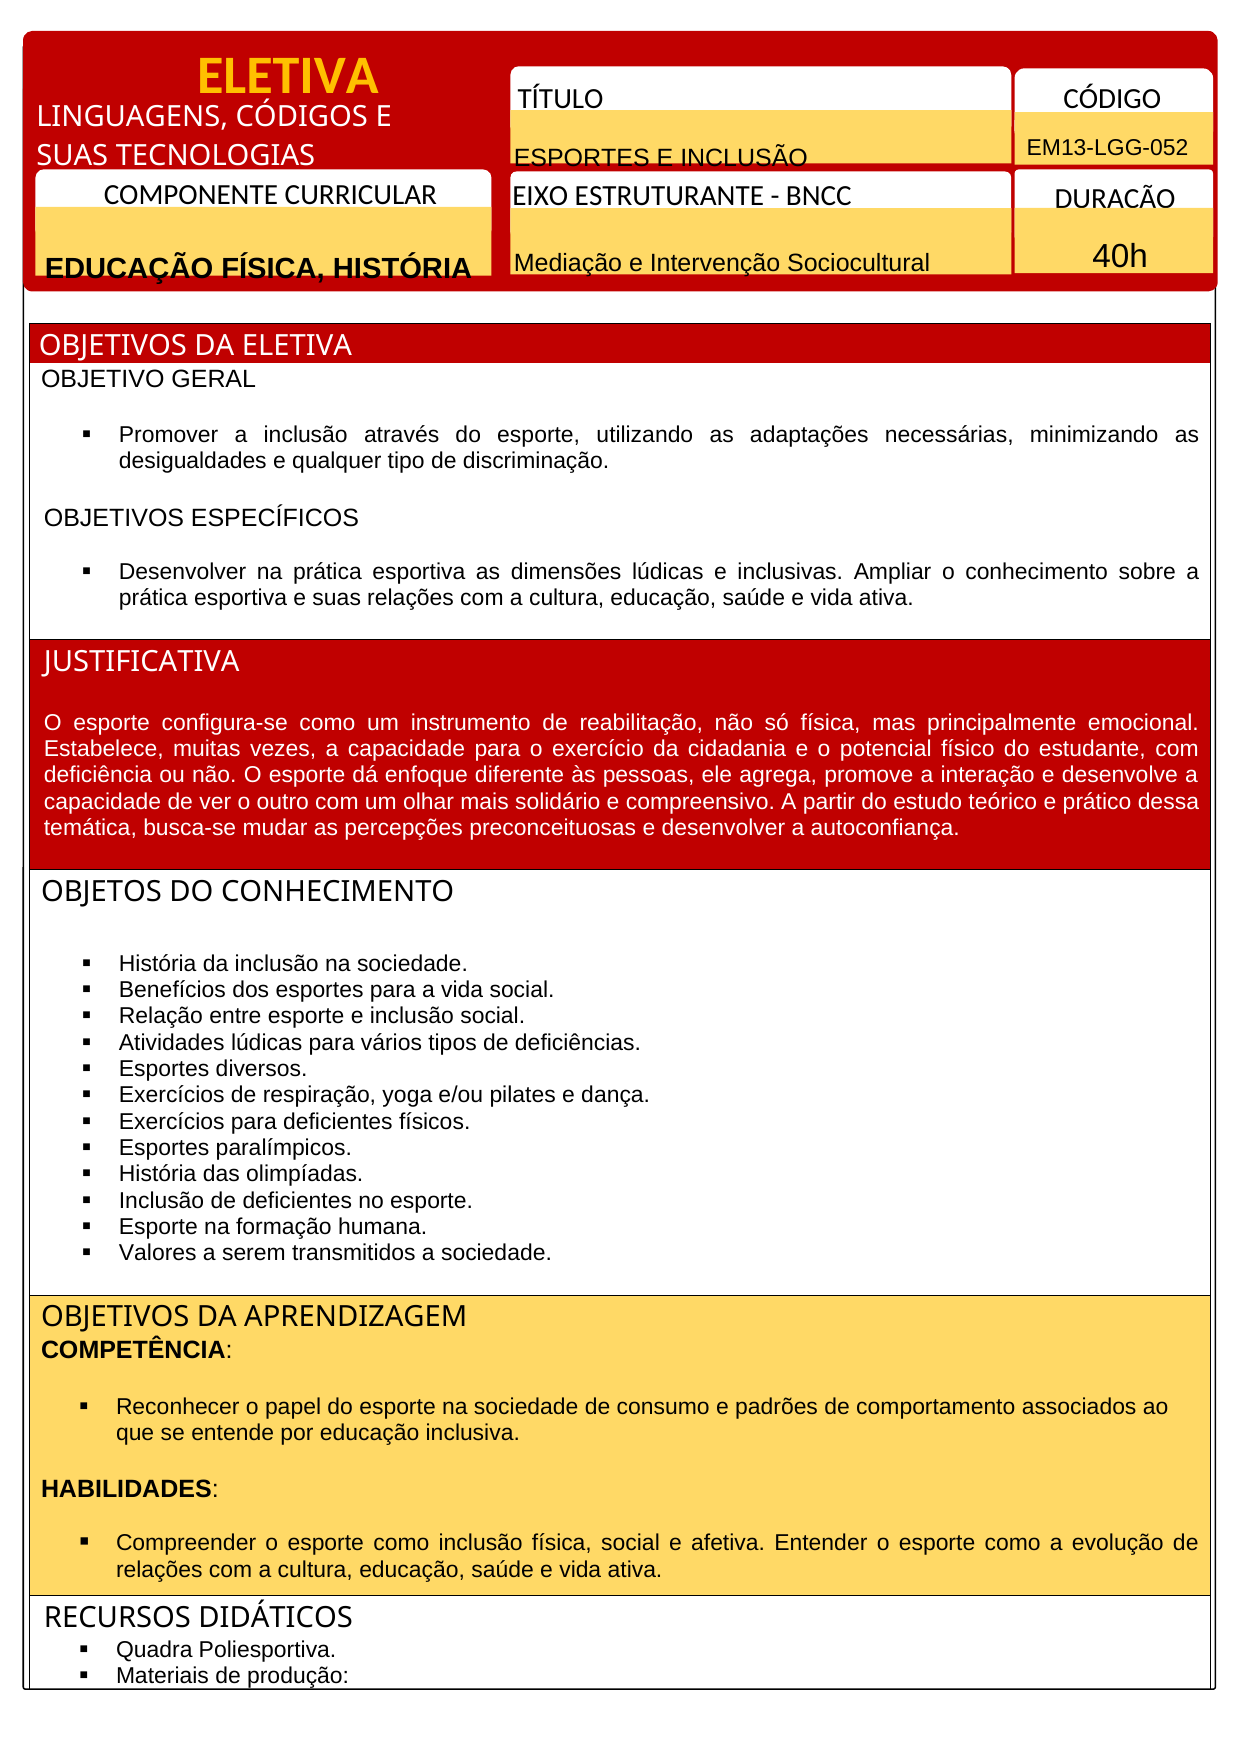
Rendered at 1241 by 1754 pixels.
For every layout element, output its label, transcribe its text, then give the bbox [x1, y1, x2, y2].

table_cell JUSTIFICATIVA O esporte configura-se como um instrumento de reabilitação, não só física, mas principalmente emocional. Estabelece, muitas vezes, a capacidade para o exercício da cidadania e o potencial físico do estudante, com deficiência ou não. O esporte dá enfoque diferente às pessoas, ele agrega, promove a interação e desenvolve a capacidade de ver o outro com um olhar mais solidário e compreensivo. A partir do estudo teórico e prático dessa temática, busca-se mudar as percepções preconceituosas e desenvolver a autoconfiança. [30, 640, 1210, 869]
table_cell OBJETOS DO CONHECIMENTO História da inclusão na sociedade. Benefícios dos esportes para a vida social. Relação entre esporte e inclusão social. Atividades lúdicas para vários tipos de deficiências. Esportes diversos. Exercícios de respiração, yoga e/ou pilates e dança. Exercícios para deficientes físicos. Esportes paralímpicos. História das olimpíadas. Inclusão de deficientes no esporte. Esporte na formação humana. Valores a serem transmitidos a sociedade. [30, 870, 1210, 1294]
table_cell OBJETIVOS DA APRENDIZAGEM COMPETÊNCIA: Reconhecer o papel do esporte na sociedade de consumo e padrões de comportamento associados ao que se entende por educação inclusiva. HABILIDADES: Compreender o esporte como inclusão física, social e afetiva. Entender o esporte como a evolução de relações com a cultura, educação, saúde e vida ativa. [30, 1296, 1210, 1595]
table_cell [30, 1596, 1210, 1688]
table_header OBJETIVOS DA ELETIVA OBJETIVO GERAL Promover a inclusão através do esporte, utilizando as adaptações necessárias, minimizando as desigualdades e qualquer tipo de discriminação. OBJETIVOS ESPECÍFICOS Desenvolver na prática esportiva as dimensões lúdicas e inclusivas. Ampliar o conhecimento sobre a prática esportiva e suas relações com a cultura, educação, saúde e vida ativa. [30, 363, 1210, 639]
